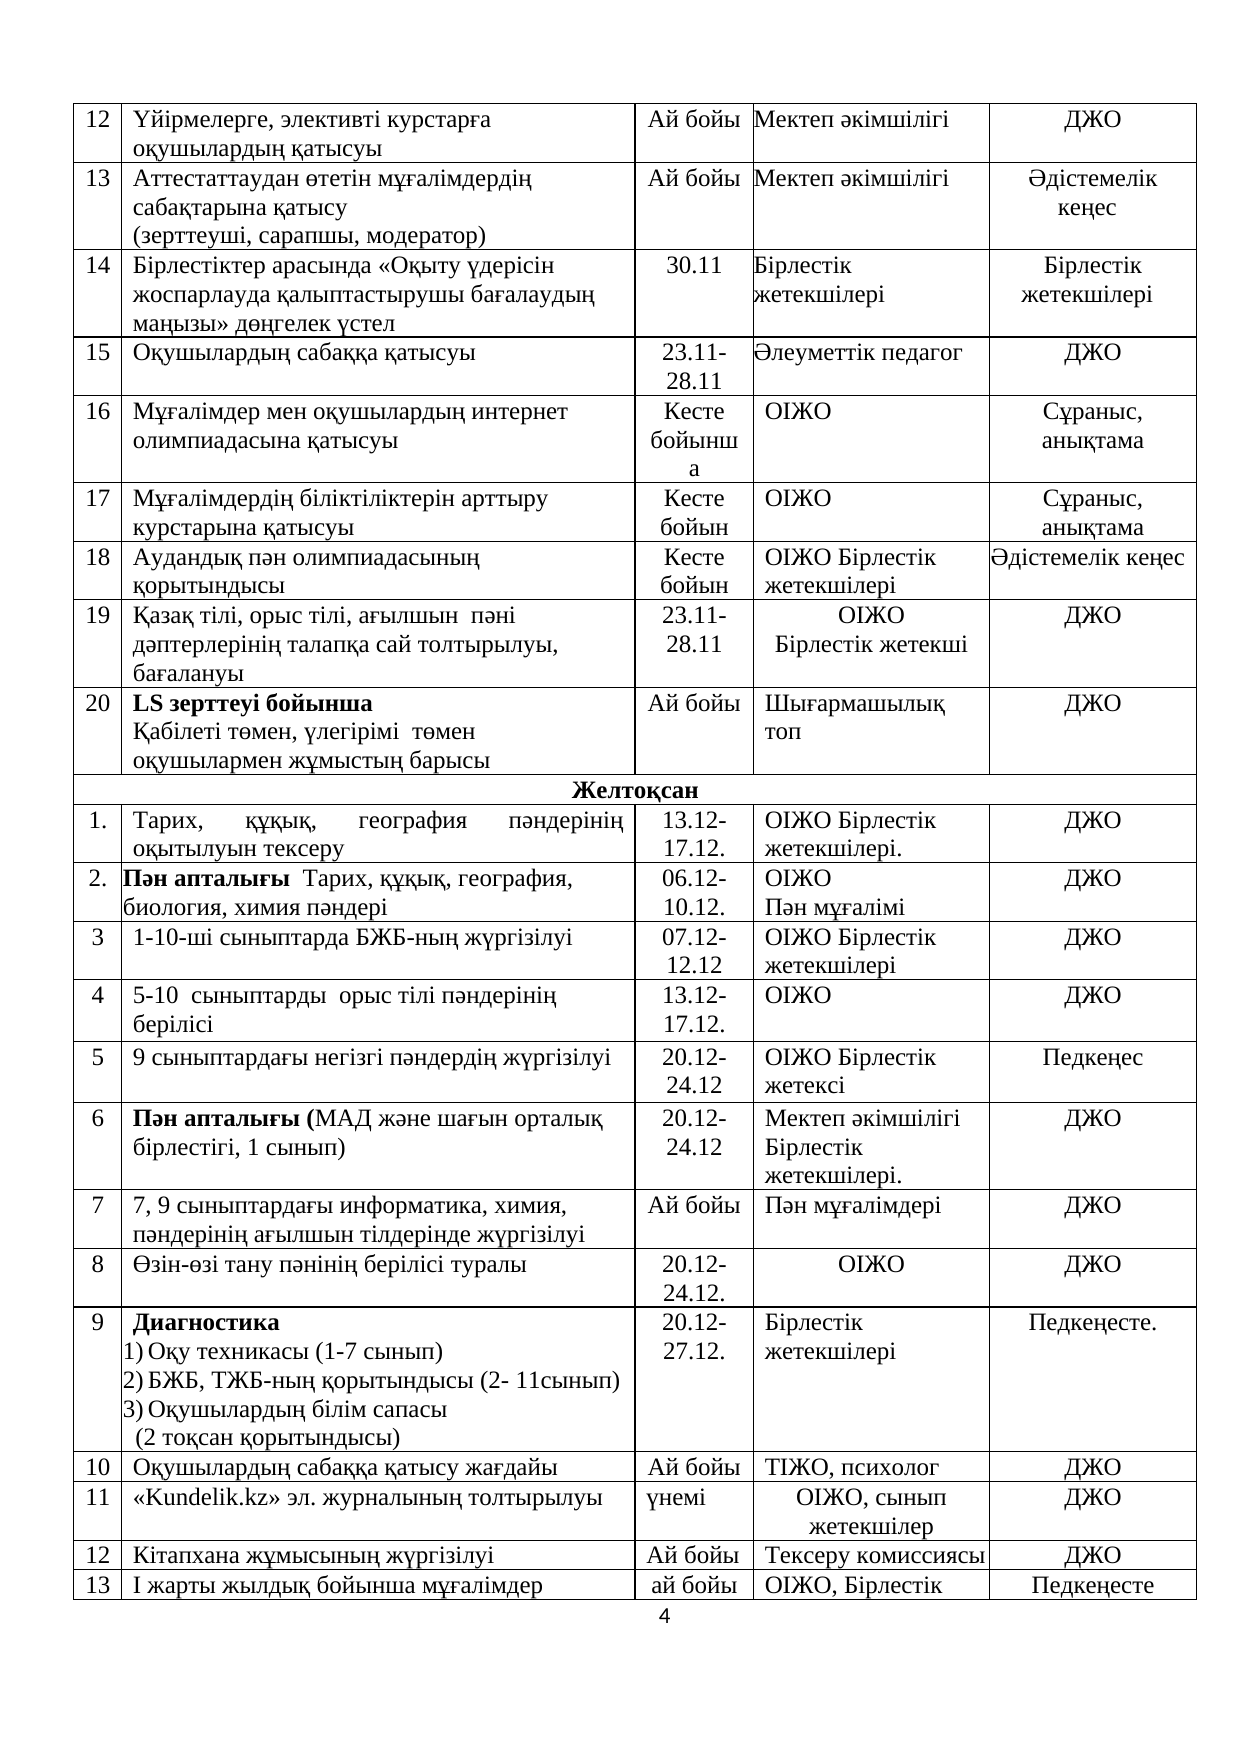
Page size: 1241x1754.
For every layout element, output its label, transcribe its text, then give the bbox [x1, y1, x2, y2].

table_cell Ай бойы [636, 688, 753, 774]
table_cell 20.12-24.12. [636, 1249, 753, 1306]
table_cell 20 [74, 688, 121, 774]
table_cell Ай бойы [636, 1190, 753, 1248]
table_cell 07.12-12.12 [636, 922, 753, 979]
table_cell 23.11-28.11 [636, 600, 753, 687]
table_cell 5-10 сыныптарды орыс тілі пәндерінің берілісі [122, 980, 634, 1041]
table_cell 3 [74, 922, 121, 979]
table_cell ОІЖО [754, 483, 989, 541]
table_cell ДЖО [990, 980, 1196, 1041]
table_cell ОІЖО Бірлестік жетекшілері [754, 542, 989, 599]
table_cell 20.12-27.12. [636, 1308, 753, 1451]
table_cell Оқушылардың сабаққа қатысуы [122, 338, 634, 395]
table_cell Кітапхана жұмысының жүргізілуі [122, 1541, 634, 1569]
table_cell Кесте бойын [636, 483, 753, 541]
table_cell 7 [74, 1190, 121, 1248]
table_cell 20.12-24.12 [636, 1103, 753, 1189]
table_cell 20.12-24.12 [636, 1042, 753, 1102]
table_cell Шығармашылық топ [754, 688, 989, 774]
table_cell Әдістемелік кеңес [990, 542, 1196, 599]
table_cell ОІЖО Бірлестік жетекшілері. [754, 805, 989, 862]
table_cell Кесте бойын [636, 542, 753, 599]
table_cell ДЖО [990, 1190, 1196, 1248]
table_cell 1. [74, 805, 121, 862]
table_cell 5 [74, 1042, 121, 1102]
table_cell Ай бойы [636, 1541, 753, 1569]
table_cell LS зерттеуі бойынша Қабілеті төмен, үлегірімі төмен оқушылармен жұмыстың барысы [122, 688, 634, 774]
table_cell 8 [74, 1249, 121, 1306]
table_cell ДЖО [990, 1103, 1196, 1189]
table_cell ОІЖО Пән мұғалімі [754, 863, 989, 921]
table_cell Мұғалімдердің біліктіліктерін арттыру курстарына қатысуы [122, 483, 634, 541]
table_cell Әлеуметтік педагог [754, 338, 989, 395]
table_cell Мектеп әкімшілігі Бірлестік жетекшілері. [754, 1103, 989, 1189]
table_cell ОІЖО Бірлестік жетекші [754, 600, 989, 687]
table_cell ДЖО [990, 600, 1196, 687]
table_cell Кесте бойынша [636, 396, 753, 482]
table_cell ОІЖО [754, 980, 989, 1041]
table_cell 13 [74, 1570, 121, 1599]
table_cell Педкеңес [990, 1042, 1196, 1102]
table_cell Мұғалімдер мен оқушылардың интернет олимпиадасына қатысуы [122, 396, 634, 482]
table_cell 9 сыныптардағы негізгі пәндердің жүргізілуі [122, 1042, 634, 1102]
table_cell Тарих, құқық, география пәндерінің оқытылуын тексеру [122, 805, 634, 862]
table_cell Әдістемелік кеңес [990, 163, 1196, 249]
table_cell ОІЖО, сынып жетекшілер [754, 1482, 989, 1539]
table_cell Желтоқсан [74, 775, 1196, 804]
table_cell Бірлестік жетекшілері [754, 250, 989, 336]
table_cell Оқушылардың сабаққа қатысу жағдайы [122, 1452, 634, 1481]
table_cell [754, 1570, 989, 1599]
table_cell ДЖО [990, 1482, 1196, 1539]
table_cell Бірлестіктер арасында «Оқыту үдерісін жоспарлауда қалыптастырушы бағалаудың маңызы» дөңгелек үстел [122, 250, 634, 336]
table_cell үнемі [636, 1482, 753, 1539]
table_cell ТІЖО, психолог [754, 1452, 989, 1481]
table_cell 30.11 [636, 250, 753, 336]
table_cell Педкеңесте [990, 1570, 1196, 1599]
table_cell Ай бойы [636, 104, 753, 162]
table_cell Педкеңесте. [990, 1308, 1196, 1451]
table_cell Сұраныс, анықтама [990, 396, 1196, 482]
table_cell 11 [74, 1482, 121, 1539]
table_cell ОІЖО Бірлестік жетекcі [754, 1042, 989, 1102]
table_cell 23.11-28.11 [636, 338, 753, 395]
table_cell ДЖО [990, 1452, 1196, 1481]
table_cell 6 [74, 1103, 121, 1189]
table_cell Бірлестік жетекшілері [990, 250, 1196, 336]
table_cell 13.12-17.12. [636, 805, 753, 862]
table_cell 06.12-10.12. [636, 863, 753, 921]
table_cell ай бойы [636, 1570, 753, 1599]
table_cell 12 [74, 1541, 121, 1569]
table_cell Пән мұғалімдері [754, 1190, 989, 1248]
table_cell Диагностика Оқу техникасы (1-7 сынып) БЖБ, ТЖБ-ның қорытындысы (2- 11сынып) Оқушылардың білім сапасы (2 тоқсан қорытындысы) [122, 1308, 634, 1451]
table_cell 4 [74, 980, 121, 1041]
table_cell 19 [74, 600, 121, 687]
table_cell 7, 9 сыныптардағы информатика, химия, пәндерінің ағылшын тілдерінде жүргізілуі [122, 1190, 634, 1248]
table_cell ОІЖО [754, 396, 989, 482]
table_cell 13.12-17.12. [636, 980, 753, 1041]
table_cell ДЖО [990, 922, 1196, 979]
table_cell 9 [74, 1308, 121, 1451]
table_cell Пән апталығы (МАД және шағын орталық бірлестігі, 1 сынып) [122, 1103, 634, 1189]
table_cell 10 [74, 1452, 121, 1481]
table_cell Бірлестік жетекшілері [754, 1308, 989, 1451]
table_cell ДЖО [990, 104, 1196, 162]
table_cell Тексеру комиссиясы [754, 1541, 989, 1569]
table_cell Мектеп әкімшілігі [754, 104, 989, 162]
table_cell 14 [74, 250, 121, 336]
table_cell ДЖО [990, 1541, 1196, 1569]
table_cell 13 [74, 163, 121, 249]
table_cell ДЖО [990, 338, 1196, 395]
table_cell ОІЖО Бірлестік жетекшілері [754, 922, 989, 979]
table_cell ДЖО [990, 863, 1196, 921]
table_cell Ай бойы [636, 1452, 753, 1481]
table_cell «Kundelik.kz» эл. журналының толтырылуы [122, 1482, 634, 1539]
table_cell 2. [74, 863, 121, 921]
table_cell 15 [74, 338, 121, 395]
table_cell Ай бойы [636, 163, 753, 249]
table_cell 12 [74, 104, 121, 162]
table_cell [122, 1570, 634, 1599]
table_cell Аттестаттаудан өтетін мұғалімдердің сабақтарына қатысу (зерттеуші, сарапшы, модератор) [122, 163, 634, 249]
table_cell Аудандық пән олимпиадасының қорытындысы [122, 542, 634, 599]
table_cell Үйірмелерге, элективті курстарға оқушылардың қатысуы [122, 104, 634, 162]
table_cell Қазақ тілі, орыс тілі, ағылшын пәні дәптерлерінің талапқа сай толтырылуы, бағалануы [122, 600, 634, 687]
table_cell 1-10-ші сыныптарда БЖБ-ның жүргізілуі [122, 922, 634, 979]
table_cell Сұраныс, анықтама [990, 483, 1196, 541]
table_cell 18 [74, 542, 121, 599]
table_cell ДЖО [990, 688, 1196, 774]
table_cell 17 [74, 483, 121, 541]
table_cell 16 [74, 396, 121, 482]
table_cell ДЖО [990, 1249, 1196, 1306]
table_cell Мектеп әкімшілігі [754, 163, 989, 249]
table_cell Өзін-өзі тану пәнінің берілісі туралы [122, 1249, 634, 1306]
table_cell ДЖО [990, 805, 1196, 862]
table_cell ОІЖО [754, 1249, 989, 1306]
table_cell Пән апталығы Тарих, құқық, география, биология, химия пәндері [122, 863, 634, 921]
